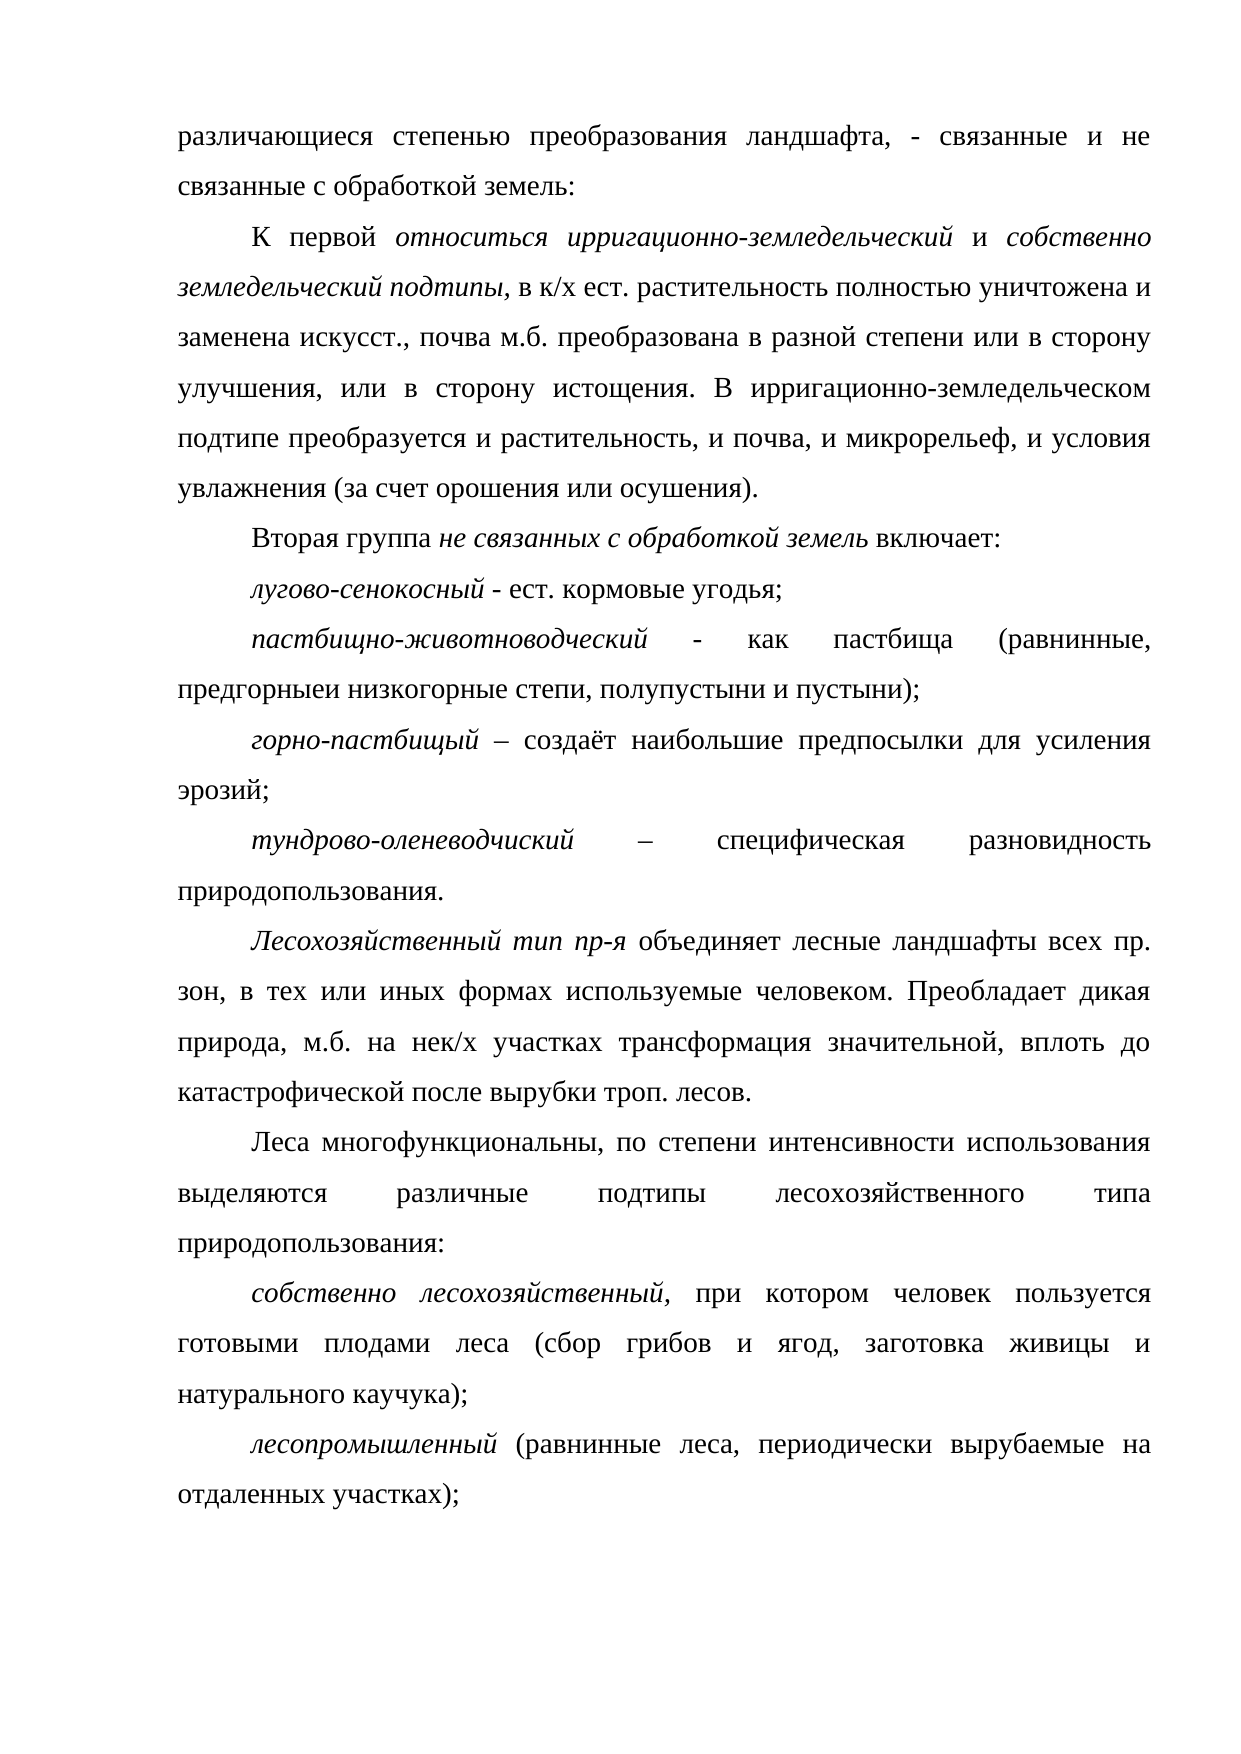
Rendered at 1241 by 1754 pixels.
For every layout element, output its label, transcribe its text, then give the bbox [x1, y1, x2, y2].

text тундрово-оленеводчиский – специфическая разновидность природопользования. [177, 822, 1152, 906]
text К первой относиться ирригационно-земледельческий и собственно земледельческий подтипы, в к/х ест. растительность полностью уничтожена и заменена искусст., почва м.б. преобразована в разной степени или в сторону улучшения, или в сторону истощения. В ирригационно-земледельческом подтипе преобразуется и растительность, и почва, и микрорельеф, и условия увлажнения (за счет орошения или осушения). [177, 219, 1152, 504]
text горно-пастбищый – создаёт наибольшие предпосылки для усиления эрозий; [177, 722, 1152, 806]
text Леса многофункциональны, по степени интенсивности использования выделяются различные подтипы лесохозяйственного типа природопользования: [177, 1124, 1152, 1258]
text Лесохозяйственный тип пр-я объединяет лесные ландшафты всех пр. зон, в тех или иных формах используемые человеком. Преобладает дикая природа, м.б. на нек/х участках трансформация значительной, вплоть до катастрофической после вырубки троп. лесов. [177, 923, 1152, 1108]
text пастбищно-животноводческий - как пастбища (равнинные, предгорныеи низкогорные степи, полупустыни и пустыни); [177, 621, 1152, 705]
text собственно лесохозяйственный, при котором человек пользуется готовыми плодами леса (сбор грибов и ягод, заготовка живицы и натурального каучука); [177, 1275, 1152, 1409]
text лугово-сенокосный - ест. кормовые угодья; [177, 571, 1152, 604]
text лесопромышленный (равнинные леса, периодически вырубаемые на отдаленных участках); [177, 1426, 1152, 1510]
text Вторая группа не связанных с обработкой земель включает: [177, 521, 1152, 554]
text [177, 118, 1152, 202]
